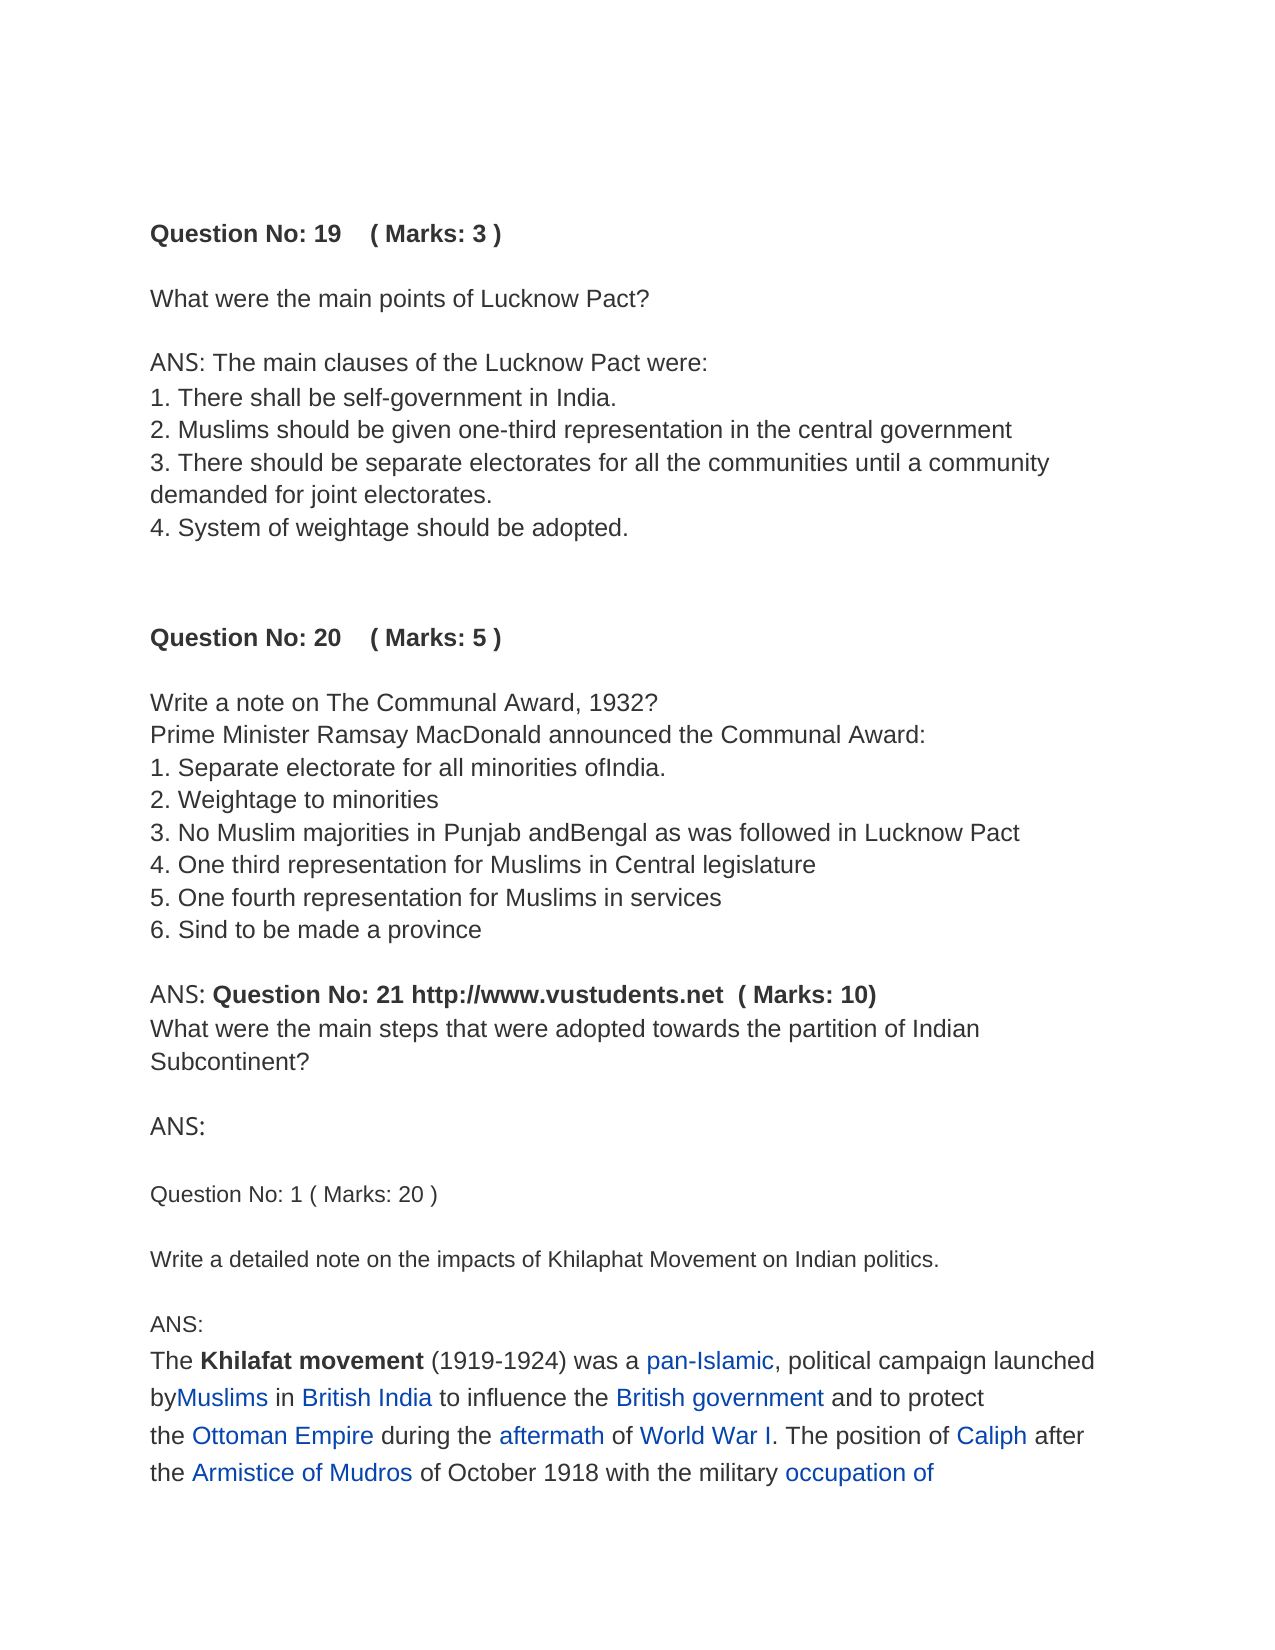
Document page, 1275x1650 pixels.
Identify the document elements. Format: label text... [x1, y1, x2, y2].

text What were the main steps that were adopted towards the partition of Indian Subcontinent? [150, 1011, 1125, 1076]
text 1. There shall be self-government in India. [150, 379, 1125, 412]
text Prime Minister Ramsay MacDonald announced the Communal Award: [150, 717, 1125, 749]
text ANS: Question No: 21 http://www.vustudents.net ( Marks: 10) [150, 977, 1125, 1011]
text Question No: 19 ( Marks: 3 ) [150, 215, 1125, 247]
text 6. Sind to be made a province [150, 912, 1125, 944]
text Question No: 20 ( Marks: 5 ) [150, 619, 1125, 652]
text 4. One third representation for Muslims in Central legislature [150, 847, 1125, 879]
text 2. Weightage to minorities [150, 782, 1125, 814]
text 3. There should be separate electorates for all the communities until a community demanded for joint electorates. [150, 444, 1125, 509]
text What were the main points of Lucknow Pact? [150, 247, 1125, 312]
text Write a note on The Communal Award, 1932? [150, 652, 1125, 717]
text ANS: [150, 1108, 1125, 1142]
text 1. Separate electorate for all minorities ofIndia. [150, 749, 1125, 782]
text Question No: 1 ( Marks: 20 ) [150, 1175, 1125, 1207]
text 4. System of weightage should be adopted. [150, 509, 1125, 542]
text Write a detailed note on the impacts of Khilaphat Movement on Indian politics. [150, 1240, 1125, 1272]
text ANS: [150, 1305, 1125, 1337]
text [150, 1337, 1125, 1487]
text ANS: The main clauses of the Lucknow Pact were: [150, 345, 1125, 379]
text 2. Muslims should be given one-third representation in the central government [150, 412, 1125, 444]
text 3. No Muslim majorities in Punjab andBengal as was followed in Lucknow Pact [150, 814, 1125, 847]
text 5. One fourth representation for Muslims in services [150, 879, 1125, 912]
